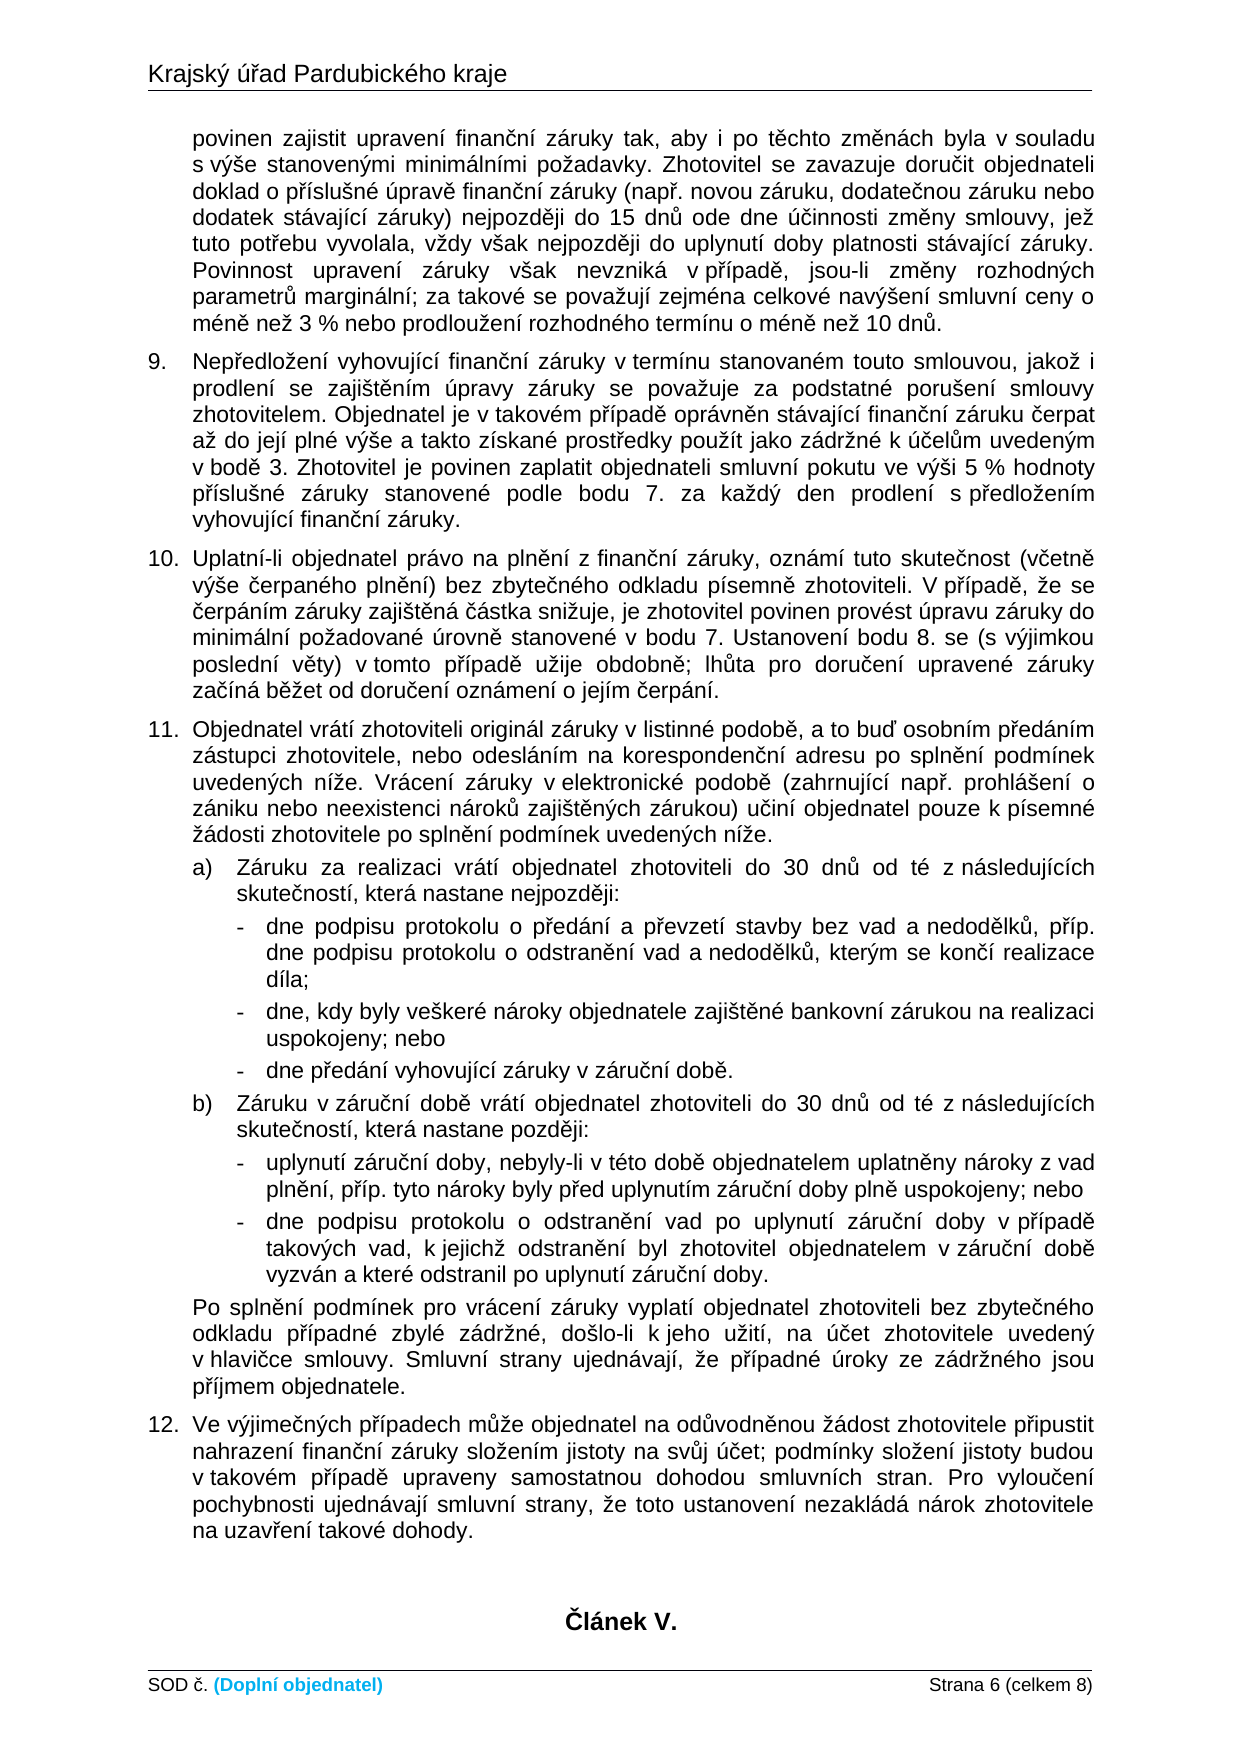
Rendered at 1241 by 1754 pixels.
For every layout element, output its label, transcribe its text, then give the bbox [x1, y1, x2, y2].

list uplynutí záruční doby, nebyly-li v této době objednatelem uplatněny nároky z vad plnění, příp. tyto nároky byly před uplynutím záruční doby plně uspokojeny; nebo [236, 1149, 1095, 1202]
list dne podpisu protokolu o předání a převzetí stavby bez vad a nedodělků, příp. dne podpisu protokolu o odstranění vad a nedodělků, kterým se končí realizace díla; [236, 913, 1095, 992]
text Článek V. [148, 1607, 1095, 1636]
text Po splnění podmínek pro vrácení záruky vyplatí objednatel zhotoviteli bez zbytečného odkladu případné zbylé zádržné, došlo-li k jeho užití, na účet zhotovitele uvedený v hlavičce smlouvy. Smluvní strany ujednávají, že případné úroky ze zádržného jsou příjmem objednatele. [192, 1293, 1095, 1399]
list Záruku za realizaci vrátí objednatel zhotoviteli do 30 dnů od té z následujících skutečností, která nastane nejpozději: [192, 854, 1095, 907]
list Ve výjimečných případech může objednatel na odůvodněnou žádost zhotovitele připustit nahrazení finanční záruky složením jistoty na svůj účet; podmínky složení jistoty budou v takovém případě upraveny samostatnou dohodou smluvních stran. Pro vyloučení pochybnosti ujednávají smluvní strany, že toto ustanovení nezakládá nárok zhotovitele na uzavření takové dohody. [148, 1411, 1095, 1543]
list Nepředložení vyhovující finanční záruky v termínu stanovaném touto smlouvou, jakož i prodlení se zajištěním úpravy záruky se považuje za podstatné porušení smlouvy zhotovitelem. Objednatel je v takovém případě oprávněn stávající finanční záruku čerpat až do její plné výše a takto získané prostředky použít jako zádržné k účelům uvedeným v bodě 3. Zhotovitel je povinen zaplatit objednateli smluvní pokutu ve výši 5 % hodnoty příslušné záruky stanovené podle bodu 7. za každý den prodlení s předložením vyhovující finanční záruky. [148, 348, 1095, 533]
list Záruku v záruční době vrátí objednatel zhotoviteli do 30 dnů od té z následujících skutečností, která nastane později: [192, 1090, 1095, 1143]
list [148, 125, 1095, 336]
list dne podpisu protokolu o odstranění vad po uplynutí záruční doby v případě takových vad, k jejichž odstranění byl zhotovitel objednatelem v záruční době vyzván a které odstranil po uplynutí záruční doby. [236, 1208, 1095, 1287]
list Uplatní-li objednatel právo na plnění z finanční záruky, oznámí tuto skutečnost (včetně výše čerpaného plnění) bez zbytečného odkladu písemně zhotoviteli. V případě, že se čerpáním záruky zajištěná částka snižuje, je zhotovitel povinen provést úpravu záruky do minimální požadované úrovně stanovené v bodu 7. Ustanovení bodu 8. se (s výjimkou poslední věty) v tomto případě užije obdobně; lhůta pro doručení upravené záruky začíná běžet od doručení oznámení o jejím čerpání. [148, 545, 1095, 703]
list dne předání vyhovující záruky v záruční době. [236, 1057, 1095, 1084]
list Objednatel vrátí zhotoviteli originál záruky v listinné podobě, a to buď osobním předáním zástupci zhotovitele, nebo odesláním na korespondenční adresu po splnění podmínek uvedených níže. Vrácení záruky v elektronické podobě (zahrnující např. prohlášení o zániku nebo neexistenci nároků zajištěných zárukou) učiní objednatel pouze k písemné žádosti zhotovitele po splnění podmínek uvedených níže. [148, 716, 1095, 848]
list dne, kdy byly veškeré nároky objednatele zajištěné bankovní zárukou na realizaci uspokojeny; nebo [236, 998, 1095, 1051]
